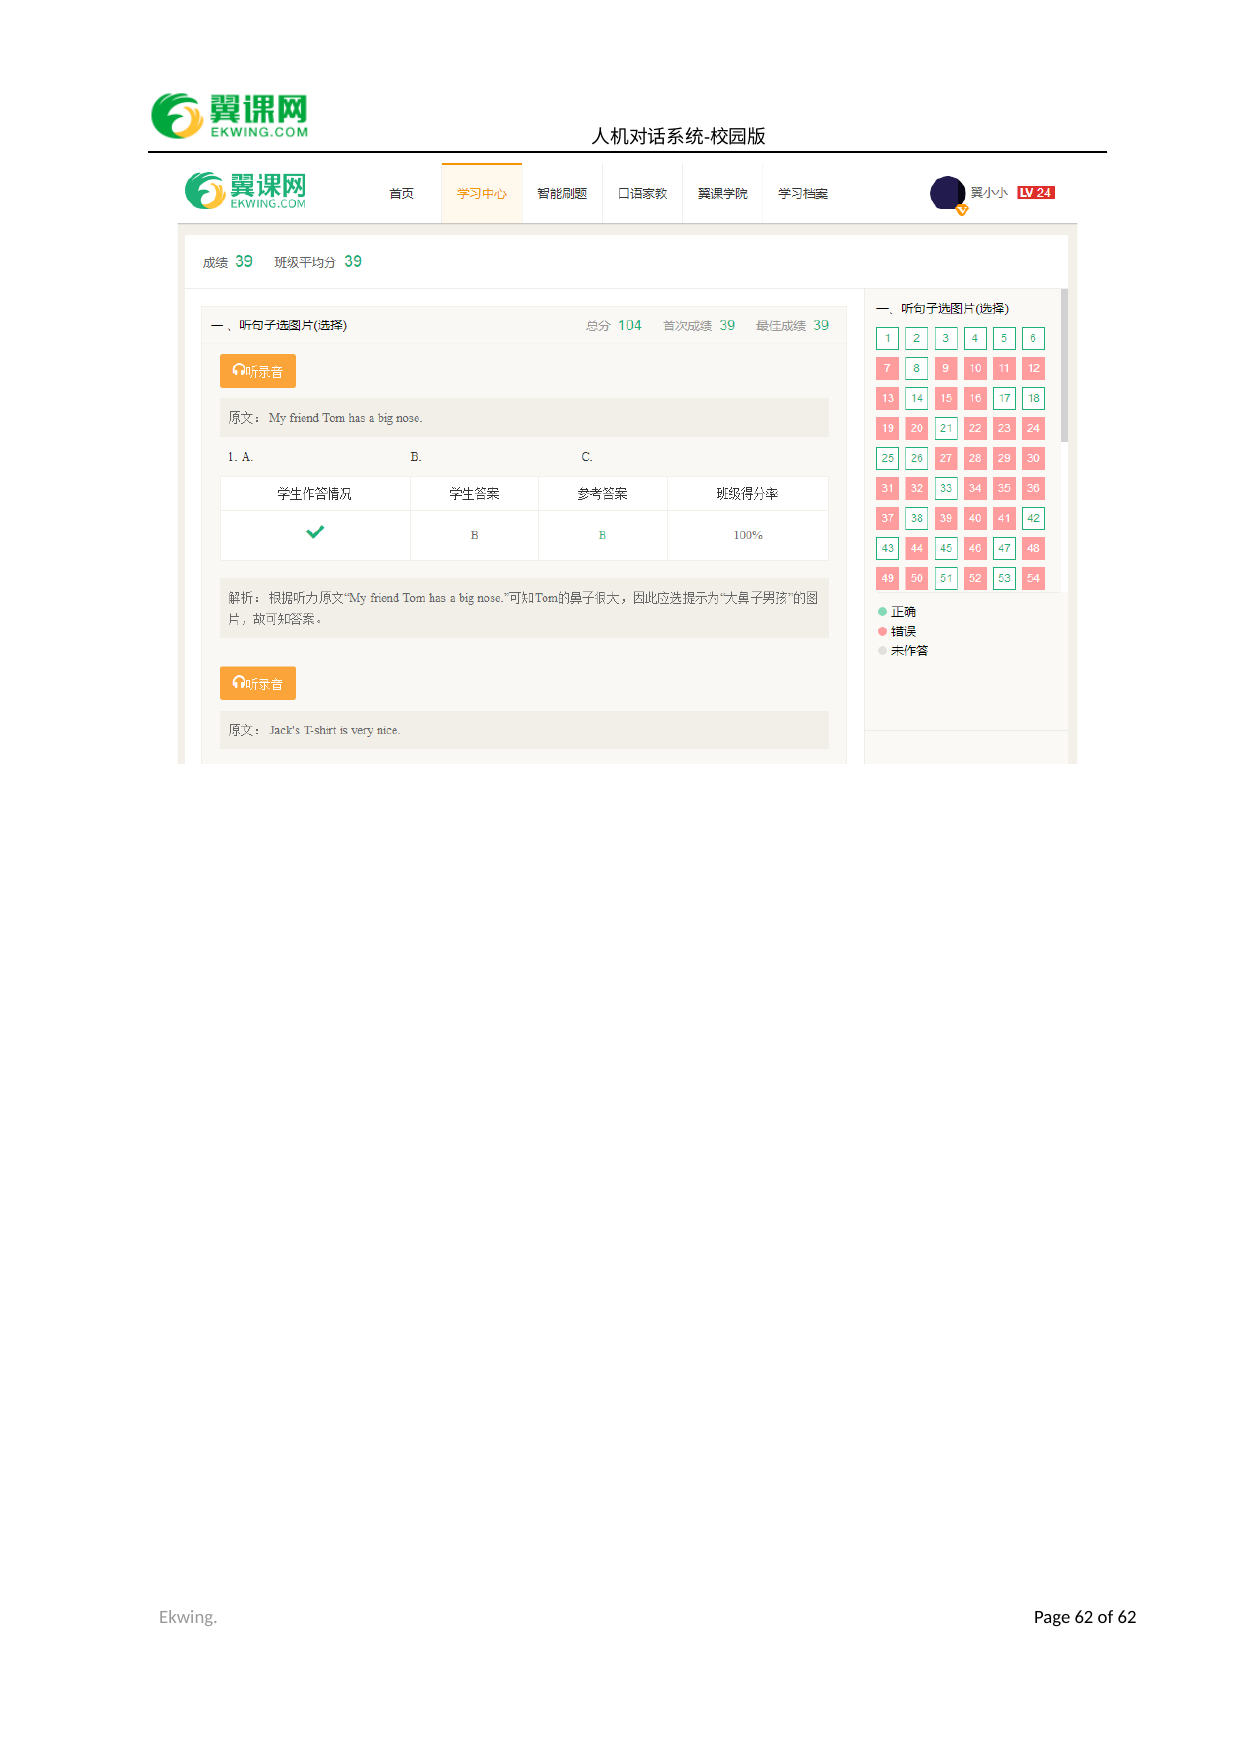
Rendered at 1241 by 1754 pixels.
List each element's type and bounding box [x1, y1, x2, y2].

picture [177, 163, 1078, 764]
picture [147, 88, 317, 144]
